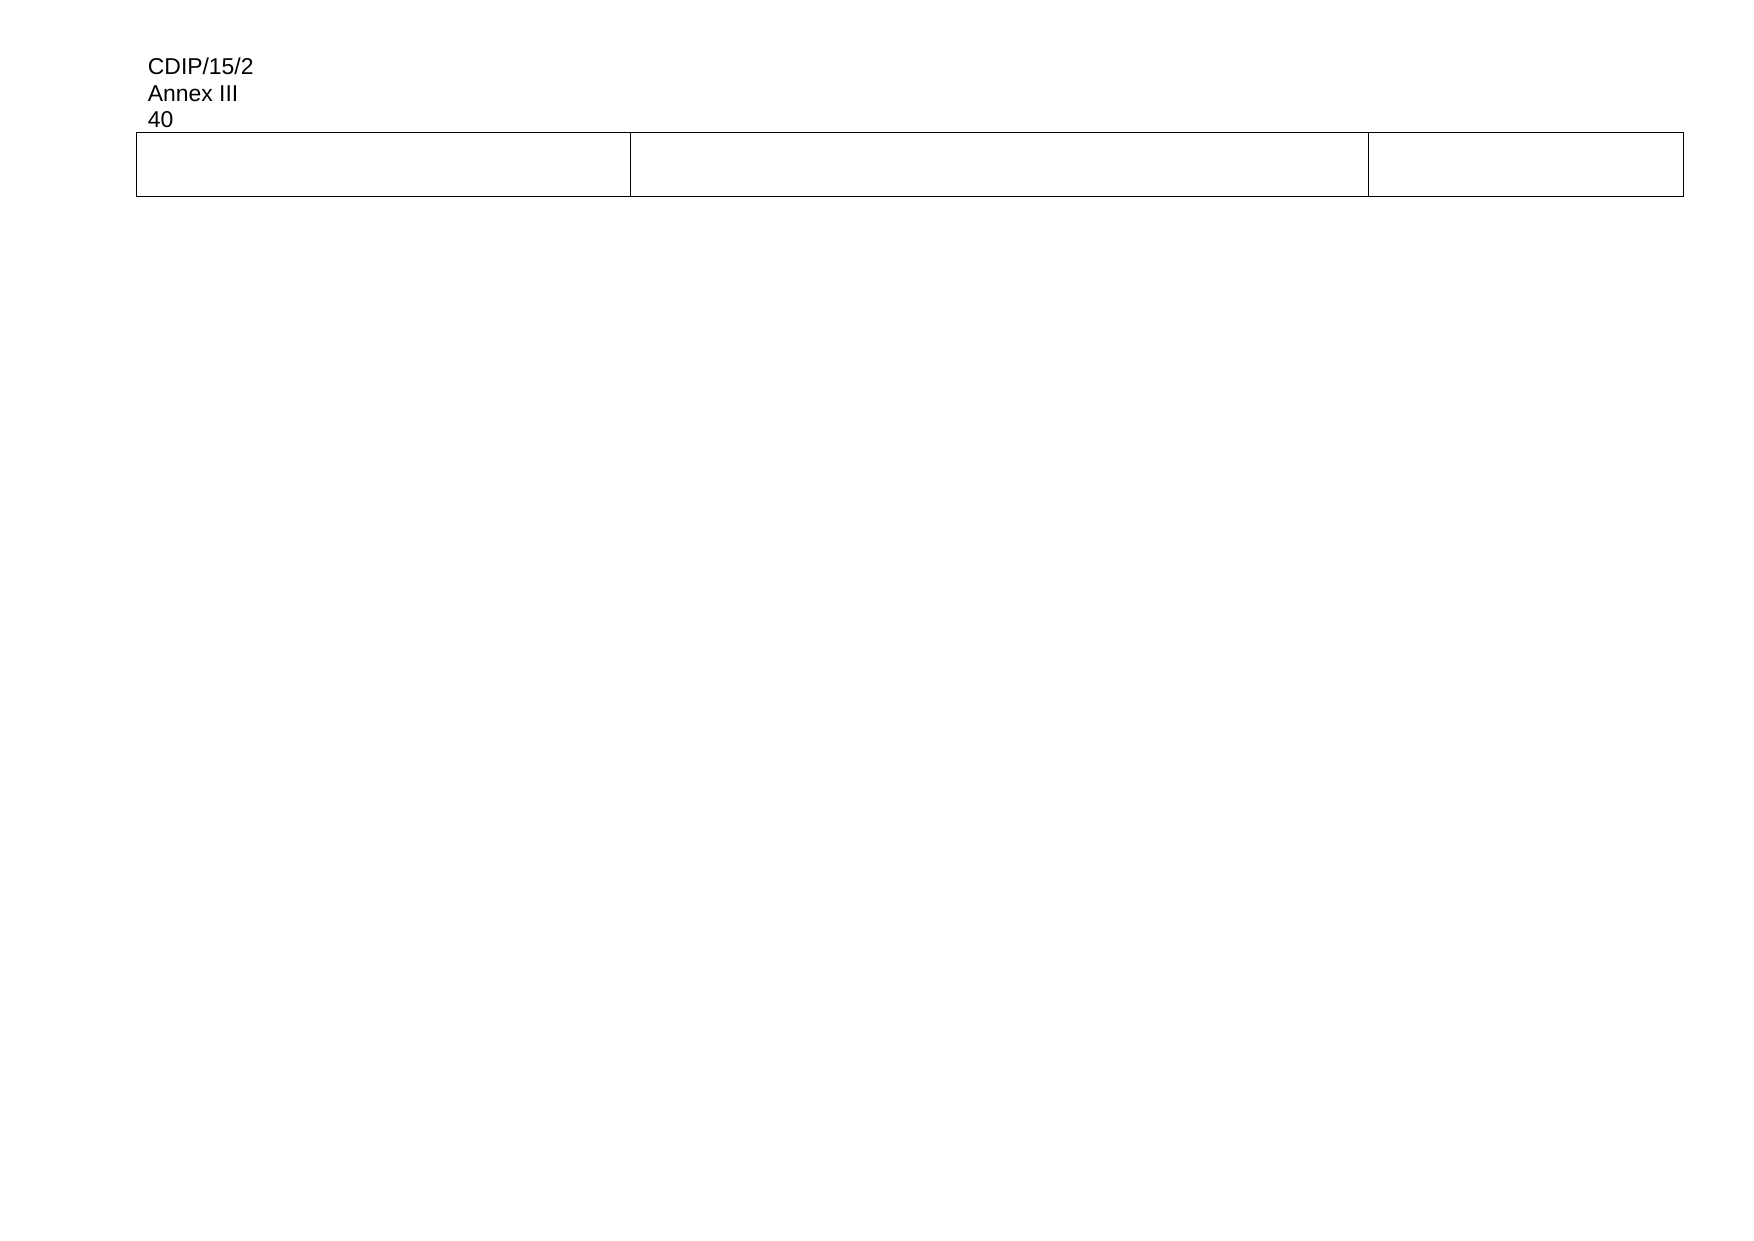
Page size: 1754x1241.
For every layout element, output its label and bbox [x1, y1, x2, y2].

table_cell [631, 133, 1368, 196]
table_cell [137, 133, 630, 196]
table_cell [1369, 133, 1683, 196]
